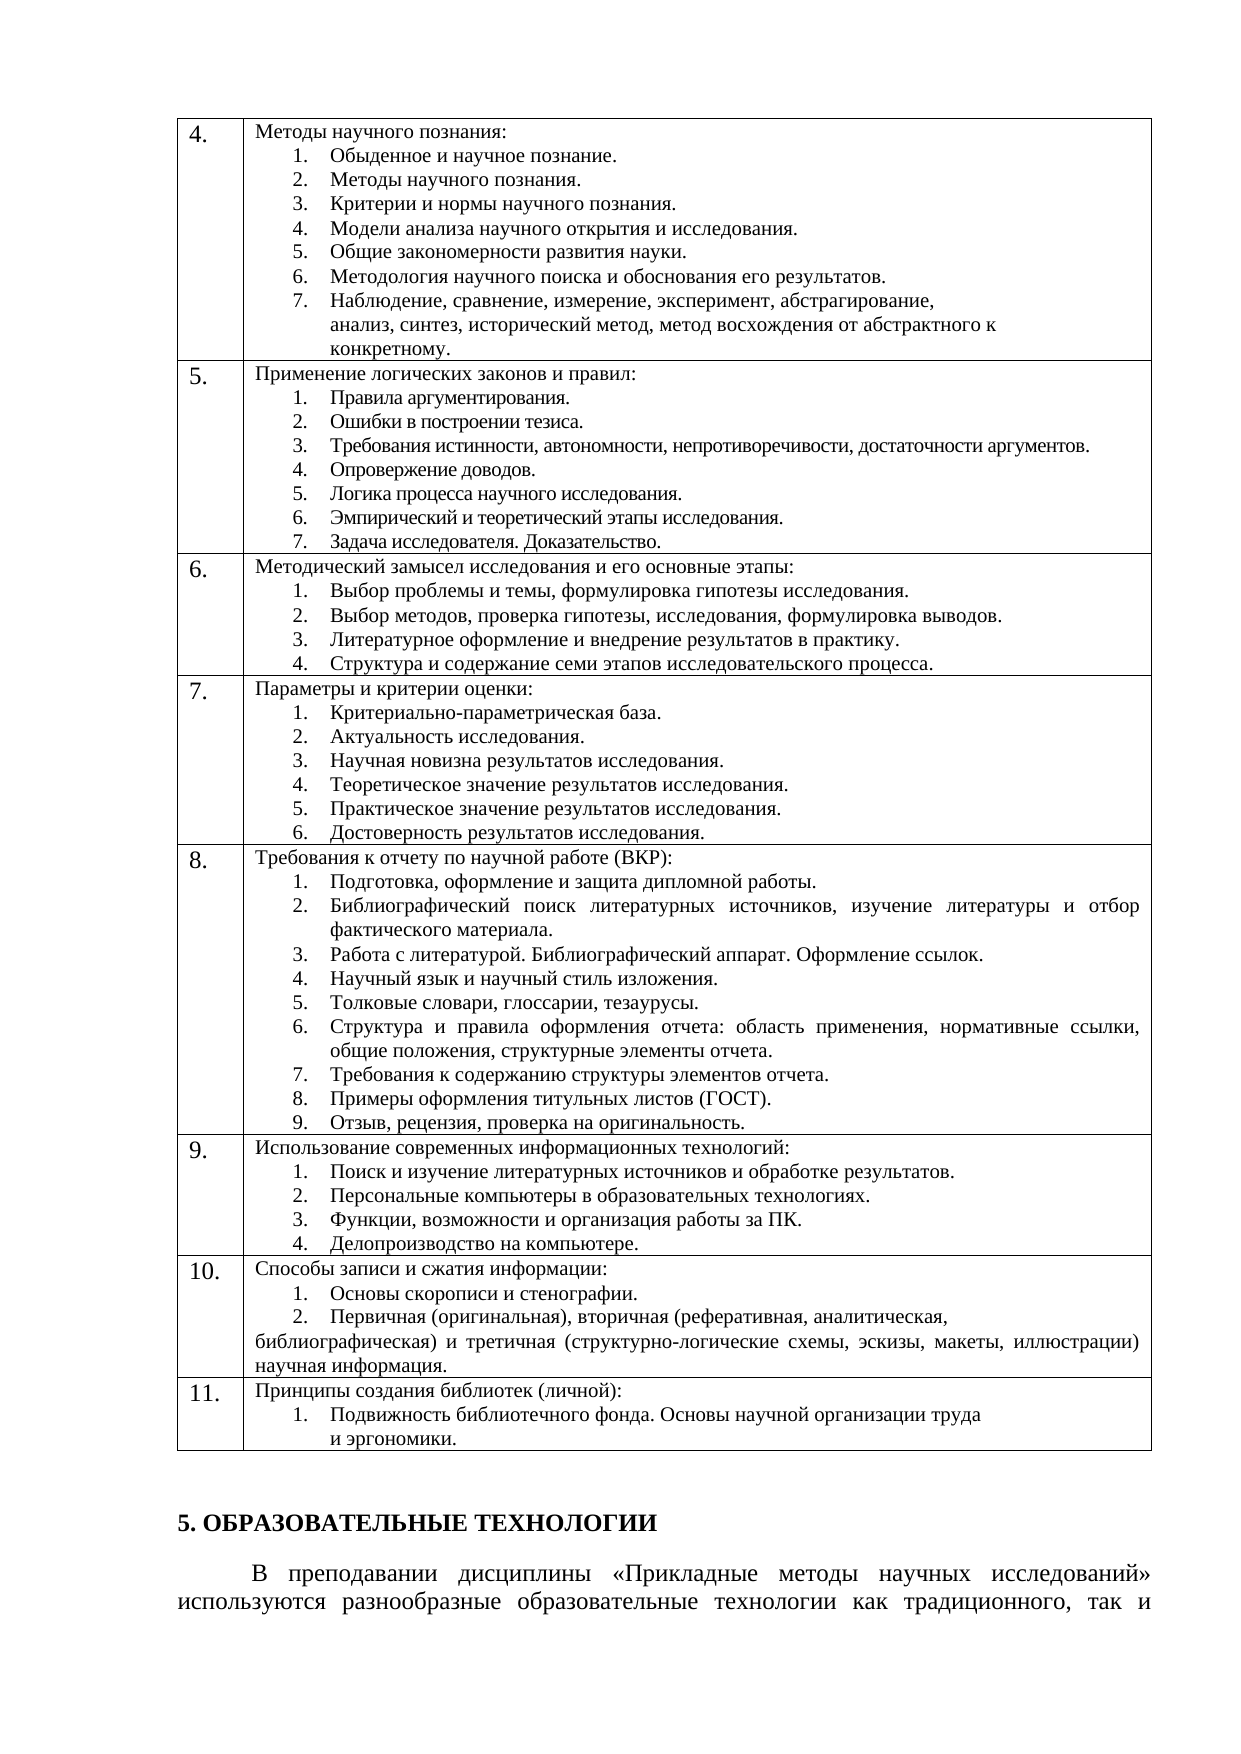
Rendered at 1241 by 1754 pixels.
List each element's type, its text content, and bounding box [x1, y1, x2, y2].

table_cell 5. [178, 361, 243, 553]
table_cell 6. [178, 554, 243, 675]
text 5. ОБРАЗОВАТЕЛЬНЫЕ ТЕХНОЛОГИИ [177, 1508, 1152, 1537]
table_cell Использование современных информационных технологий: Поиск и изучение литературных источников и обработке результатов. Персональные компьютеры в образовательных технологиях. Функции, возможности и организация работы за ПК. Делопроизводство на компьютере. [244, 1135, 1151, 1255]
table_cell Применение логических законов и правил: Правила аргументирования. Ошибки в построении тезиса. Требования истинности, автономности, непротиворечивости, достаточности аргументов. Опровержение доводов. Логика процесса научного исследования. Эмпирический и теоретический этапы исследования. Задача исследователя. Доказательство. [244, 361, 1151, 553]
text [177, 1558, 1152, 1615]
table_cell Методы научного познания: Обыденное и научное познание. Методы научного познания. Критерии и нормы научного познания. Модели анализа научного открытия и исследования. Общие закономерности развития науки. Методология научного поиска и обоснования его результатов. Наблюдение, сравнение, измерение, эксперимент, абстрагирование, анализ, синтез, исторический метод, метод восхождения от абстрактного к конкретному. [244, 119, 1151, 360]
table_cell 9. [178, 1135, 243, 1255]
table_cell Требования к отчету по научной работе (ВКР): Подготовка, оформление и защита дипломной работы. Библиографический поиск литературных источников, изучение литературы и отбор фактического материала. Работа с литературой. Библиографический аппарат. Оформление ссылок. Научный язык и научный стиль изложения. Толковые словари, глоссарии, тезаурусы. Структура и правила оформления отчета: область применения, нормативные ссылки, общие положения, структурные элементы отчета. Требования к содержанию структуры элементов отчета. Примеры оформления титульных листов (ГОСТ). Отзыв, рецензия, проверка на оригинальность. [244, 845, 1151, 1134]
table_cell 8. [178, 845, 243, 1134]
table_cell 10. [178, 1256, 243, 1377]
table_cell Методический замысел исследования и его основные этапы: Выбор проблемы и темы, формулировка гипотезы исследования. Выбор методов, проверка гипотезы, исследования, формулировка выводов. Литературное оформление и внедрение результатов в практику. Структура и содержание семи этапов исследовательского процесса. [244, 554, 1151, 675]
table_cell Параметры и критерии оценки: Критериально-параметрическая база. Актуальность исследования. Научная новизна результатов исследования. Теоретическое значение результатов исследования. Практическое значение результатов исследования. Достоверность результатов исследования. [244, 676, 1151, 844]
table_cell 11. [178, 1378, 243, 1450]
table_cell 4. [178, 119, 243, 360]
table_cell Принципы создания библиотек (личной): Подвижность библиотечного фонда. Основы научной организации труда и эргономики. [244, 1378, 1151, 1450]
table_cell Способы записи и сжатия информации: Основы скорописи и стенографии. Первичная (оригинальная), вторичная (реферативная, аналитическая, библиографическая) и третичная (структурно-логические схемы, эскизы, макеты, иллюстрации) научная информация. [244, 1256, 1151, 1377]
table_cell 7. [178, 676, 243, 844]
